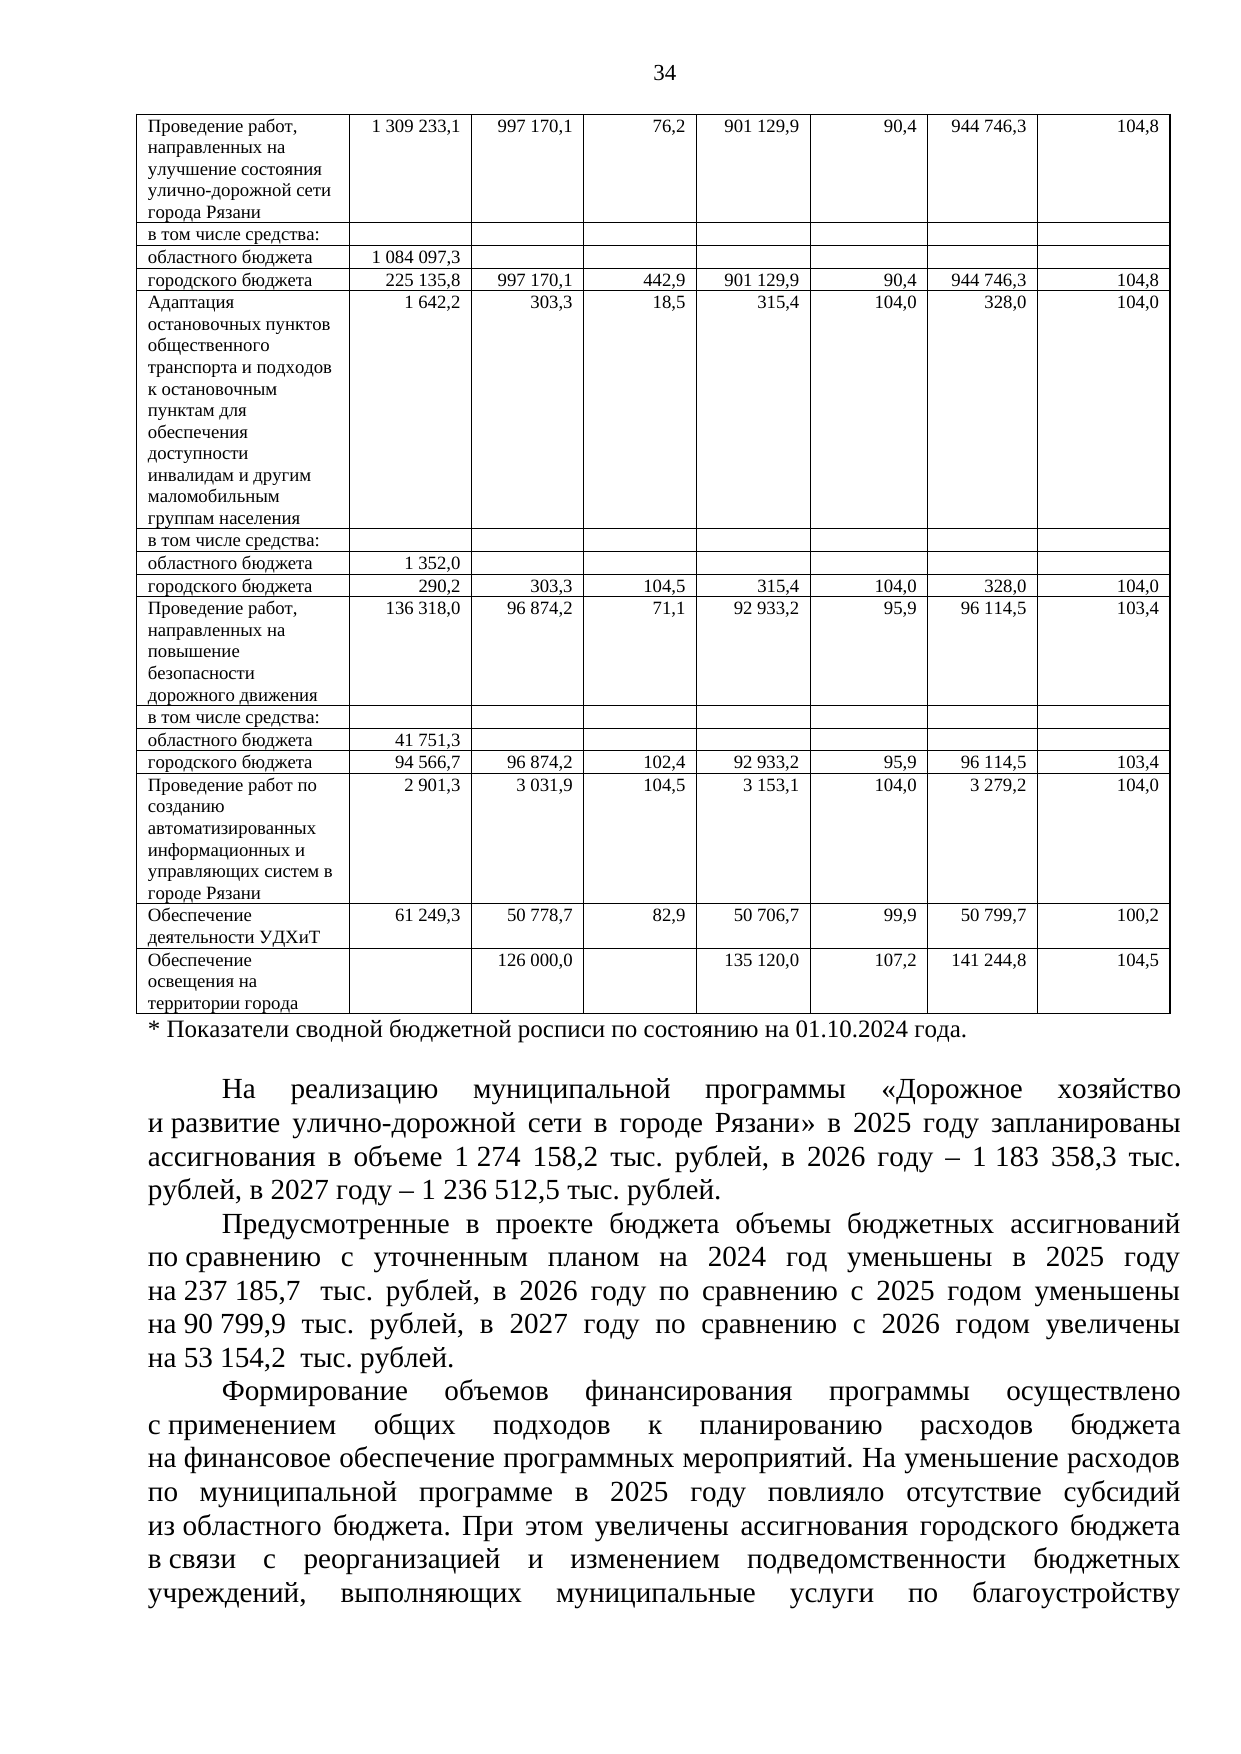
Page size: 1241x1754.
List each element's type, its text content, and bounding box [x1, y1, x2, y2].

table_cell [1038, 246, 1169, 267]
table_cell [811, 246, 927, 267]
text Предусмотренные в проекте бюджета объемы бюджетных ассигнований по сравнению с уточненным планом на 2024 год уменьшены в 2025 году на 237 185,7 тыс. рублей, в 2026 году по сравнению с 2025 годом уменьшены на 90 799,9 тыс. рублей, в 2027 году по сравнению с 2026 годом увеличены на 53 154,2 тыс. рублей. [148, 1206, 1181, 1373]
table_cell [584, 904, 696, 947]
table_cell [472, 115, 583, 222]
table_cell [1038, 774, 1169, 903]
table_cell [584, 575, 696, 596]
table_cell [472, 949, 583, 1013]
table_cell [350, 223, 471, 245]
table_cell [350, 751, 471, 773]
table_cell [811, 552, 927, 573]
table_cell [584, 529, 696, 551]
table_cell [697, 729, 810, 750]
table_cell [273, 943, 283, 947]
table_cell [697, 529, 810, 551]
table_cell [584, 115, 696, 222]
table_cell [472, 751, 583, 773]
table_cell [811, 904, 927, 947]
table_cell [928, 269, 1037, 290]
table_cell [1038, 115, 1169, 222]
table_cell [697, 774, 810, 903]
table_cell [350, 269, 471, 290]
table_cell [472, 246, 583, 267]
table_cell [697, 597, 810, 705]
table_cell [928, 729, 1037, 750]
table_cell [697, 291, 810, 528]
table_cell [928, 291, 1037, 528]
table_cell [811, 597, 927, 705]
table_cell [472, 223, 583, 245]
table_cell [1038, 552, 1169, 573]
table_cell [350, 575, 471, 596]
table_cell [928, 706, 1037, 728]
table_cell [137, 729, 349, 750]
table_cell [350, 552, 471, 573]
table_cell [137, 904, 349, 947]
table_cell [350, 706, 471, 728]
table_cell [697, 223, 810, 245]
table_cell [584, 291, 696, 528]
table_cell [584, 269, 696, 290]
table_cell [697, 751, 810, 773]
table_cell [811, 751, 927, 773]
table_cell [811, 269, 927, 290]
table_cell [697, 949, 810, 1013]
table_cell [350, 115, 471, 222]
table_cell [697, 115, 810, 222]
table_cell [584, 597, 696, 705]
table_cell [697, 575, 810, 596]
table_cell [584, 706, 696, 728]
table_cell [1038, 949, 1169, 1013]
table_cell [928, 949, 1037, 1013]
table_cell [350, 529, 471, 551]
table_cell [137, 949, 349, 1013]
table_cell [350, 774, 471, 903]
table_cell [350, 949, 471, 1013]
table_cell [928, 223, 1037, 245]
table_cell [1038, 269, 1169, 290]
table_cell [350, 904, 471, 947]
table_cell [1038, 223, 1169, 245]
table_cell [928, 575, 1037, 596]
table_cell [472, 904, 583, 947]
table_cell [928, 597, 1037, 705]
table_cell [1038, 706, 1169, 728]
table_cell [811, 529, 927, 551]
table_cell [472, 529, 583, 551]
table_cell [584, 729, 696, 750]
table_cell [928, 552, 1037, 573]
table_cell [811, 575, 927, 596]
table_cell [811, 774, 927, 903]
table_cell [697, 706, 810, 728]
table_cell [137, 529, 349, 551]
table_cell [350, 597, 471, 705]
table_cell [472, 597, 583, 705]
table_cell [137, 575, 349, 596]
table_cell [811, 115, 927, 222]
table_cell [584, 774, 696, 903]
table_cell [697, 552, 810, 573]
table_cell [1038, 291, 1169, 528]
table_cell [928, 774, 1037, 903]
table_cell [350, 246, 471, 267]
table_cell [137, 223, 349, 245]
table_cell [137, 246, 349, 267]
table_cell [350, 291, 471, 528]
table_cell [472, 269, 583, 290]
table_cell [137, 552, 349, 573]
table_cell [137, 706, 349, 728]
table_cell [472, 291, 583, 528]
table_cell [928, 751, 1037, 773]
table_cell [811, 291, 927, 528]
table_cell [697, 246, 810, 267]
text На реализацию муниципальной программы «Дорожное хозяйство и развитие улично-дорожной сети в городе Рязани» в 2025 году запланированы ассигнования в объеме 1 274 158,2 тыс. рублей, в 2026 году – 1 183 358,3 тыс. рублей, в 2027 году – 1 236 512,5 тыс. рублей. [148, 1072, 1181, 1206]
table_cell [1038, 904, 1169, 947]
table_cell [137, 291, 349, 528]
text * Показатели сводной бюджетной росписи по состоянию на 01.10.2024 года. [148, 1014, 1181, 1043]
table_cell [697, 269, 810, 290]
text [148, 1373, 1181, 1608]
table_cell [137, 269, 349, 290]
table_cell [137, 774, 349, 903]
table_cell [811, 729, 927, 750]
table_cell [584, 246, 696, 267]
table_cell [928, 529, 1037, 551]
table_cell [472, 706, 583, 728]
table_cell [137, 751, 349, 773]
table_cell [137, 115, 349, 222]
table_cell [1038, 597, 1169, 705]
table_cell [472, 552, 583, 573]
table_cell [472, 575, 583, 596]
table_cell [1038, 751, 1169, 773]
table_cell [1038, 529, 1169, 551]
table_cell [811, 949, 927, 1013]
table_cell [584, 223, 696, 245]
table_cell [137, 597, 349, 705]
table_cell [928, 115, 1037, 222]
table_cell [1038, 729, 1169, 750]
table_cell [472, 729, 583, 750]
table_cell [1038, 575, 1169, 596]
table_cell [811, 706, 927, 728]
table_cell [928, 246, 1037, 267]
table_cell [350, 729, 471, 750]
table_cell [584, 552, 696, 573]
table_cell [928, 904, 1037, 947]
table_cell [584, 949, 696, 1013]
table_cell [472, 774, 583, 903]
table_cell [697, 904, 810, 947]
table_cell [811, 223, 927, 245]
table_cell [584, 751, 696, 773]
